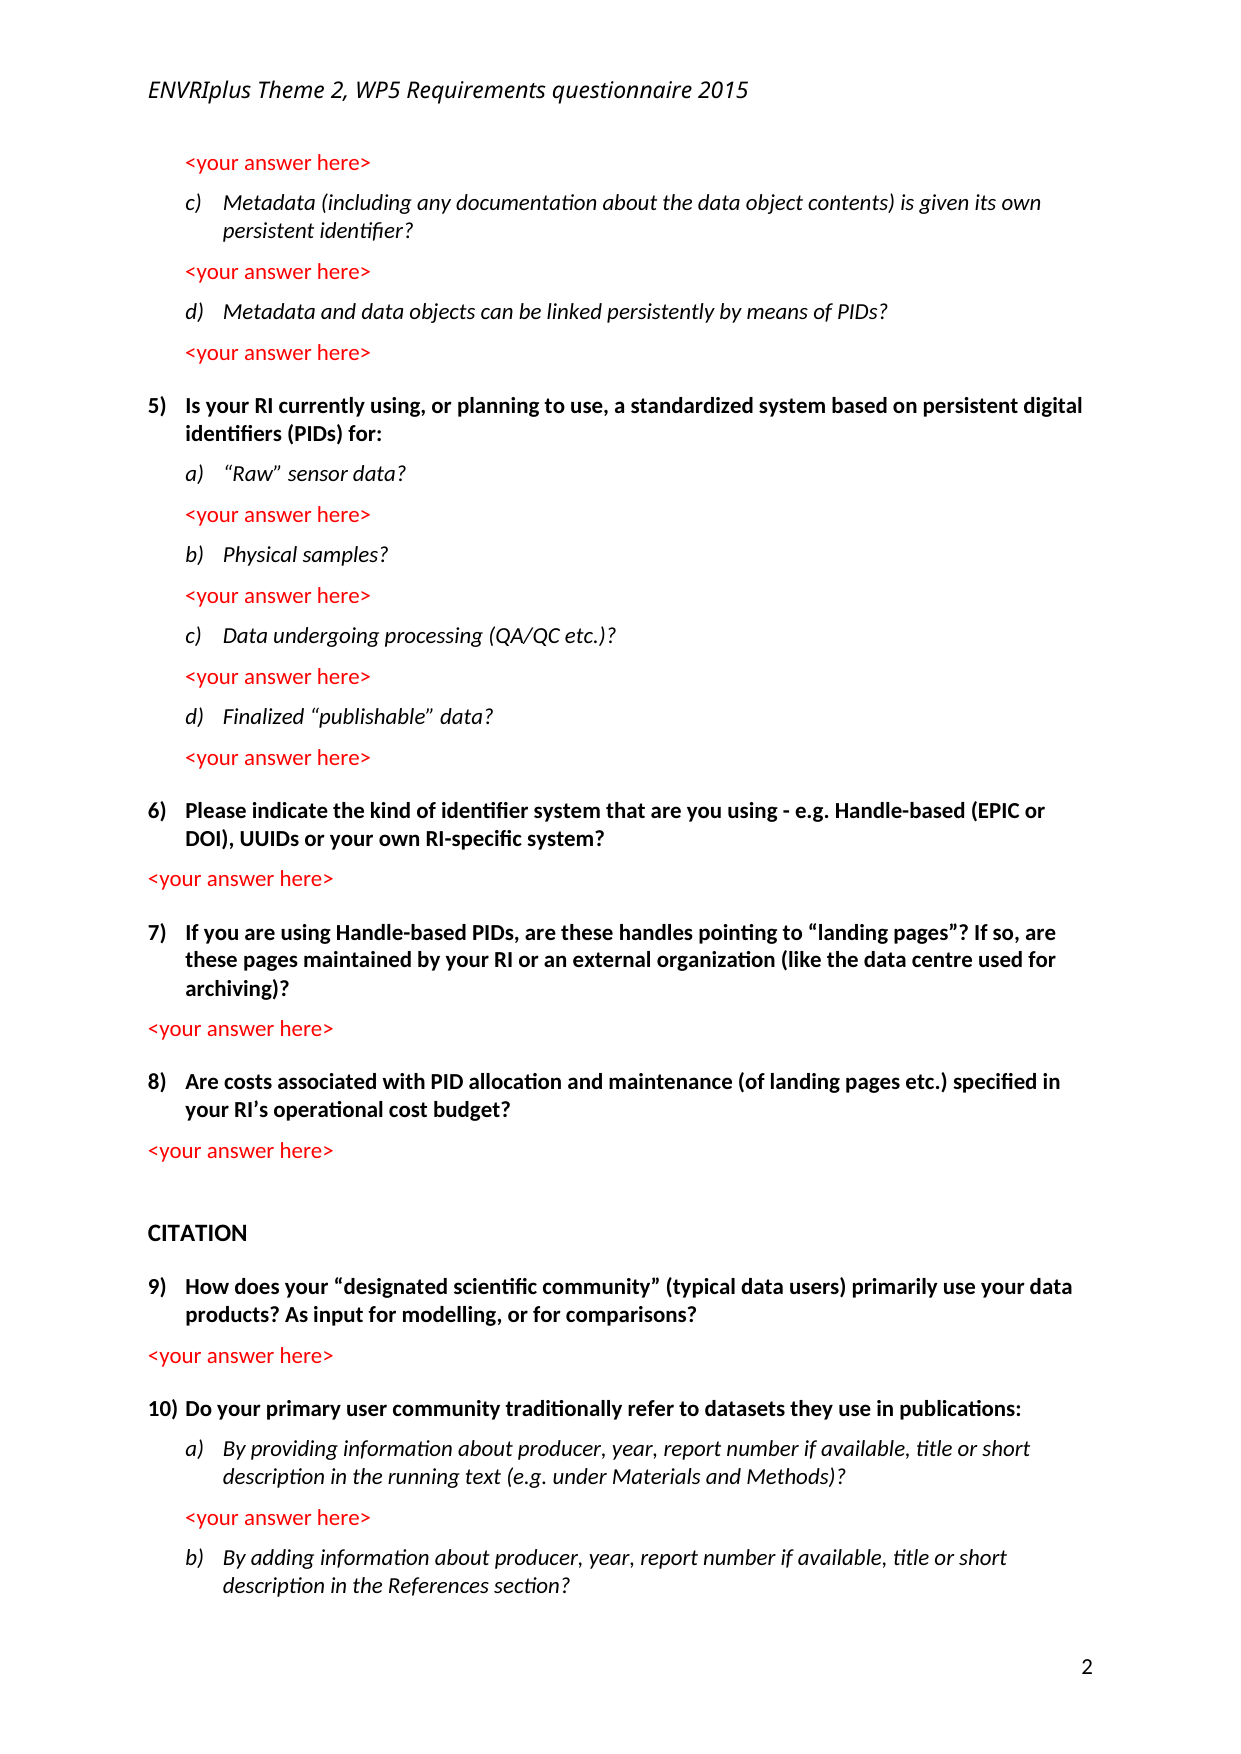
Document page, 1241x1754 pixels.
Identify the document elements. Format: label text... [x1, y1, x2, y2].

text <your answer here> [185, 1503, 1092, 1531]
text Do your primary user community traditionally refer to datasets they use in publications: [148, 1394, 1092, 1422]
text Metadata and data objects can be linked persistently by means of PIDs? [185, 297, 1092, 325]
text Is your RI currently using, or planning to use, a standardized system based on persistent digital identifiers (PIDs) for: [148, 391, 1092, 447]
text <your answer here> [185, 743, 1092, 771]
text By providing information about producer, year, report number if available, title or short description in the running text (e.g. under Materials and Methods)? [185, 1434, 1092, 1490]
text If you are using Handle-based PIDs, are these handles pointing to “landing pages”? If so, are these pages maintained by your RI or an external organization (like the data centre used for archiving)? [148, 918, 1092, 1002]
text <your answer here> [185, 338, 1092, 366]
text <your answer here> [148, 1014, 1092, 1042]
text How does your “designated scientific community” (typical data users) primarily use your data products? As input for modelling, or for comparisons? [148, 1272, 1092, 1328]
text <your answer here> [148, 1136, 1092, 1164]
text Metadata (including any documentation about the data object contents) is given its own persistent identifier? [185, 188, 1092, 244]
text “Raw” sensor data? [185, 459, 1092, 487]
text <your answer here> [185, 148, 1092, 176]
text <your answer here> [148, 864, 1092, 893]
text <your answer here> [148, 1341, 1092, 1369]
text Finalized “publishable” data? [185, 702, 1092, 731]
text Physical samples? [185, 540, 1092, 568]
text <your answer here> [185, 500, 1092, 528]
text Data undergoing processing (QA/QC etc.)? [185, 621, 1092, 649]
text CITATION [148, 1217, 1092, 1247]
text Please indicate the kind of identifier system that are you using - e.g. Handle-based (EPIC or DOI), UUIDs or your own RI-specific system? [148, 796, 1092, 852]
text <your answer here> [185, 257, 1092, 285]
text By adding information about producer, year, report number if available, title or short description in the References section? [185, 1543, 1092, 1599]
text <your answer here> [185, 581, 1092, 609]
text Are costs associated with PID allocation and maintenance (of landing pages etc.) specified in your RI’s operational cost budget? [148, 1067, 1092, 1123]
text <your answer here> [185, 662, 1092, 690]
